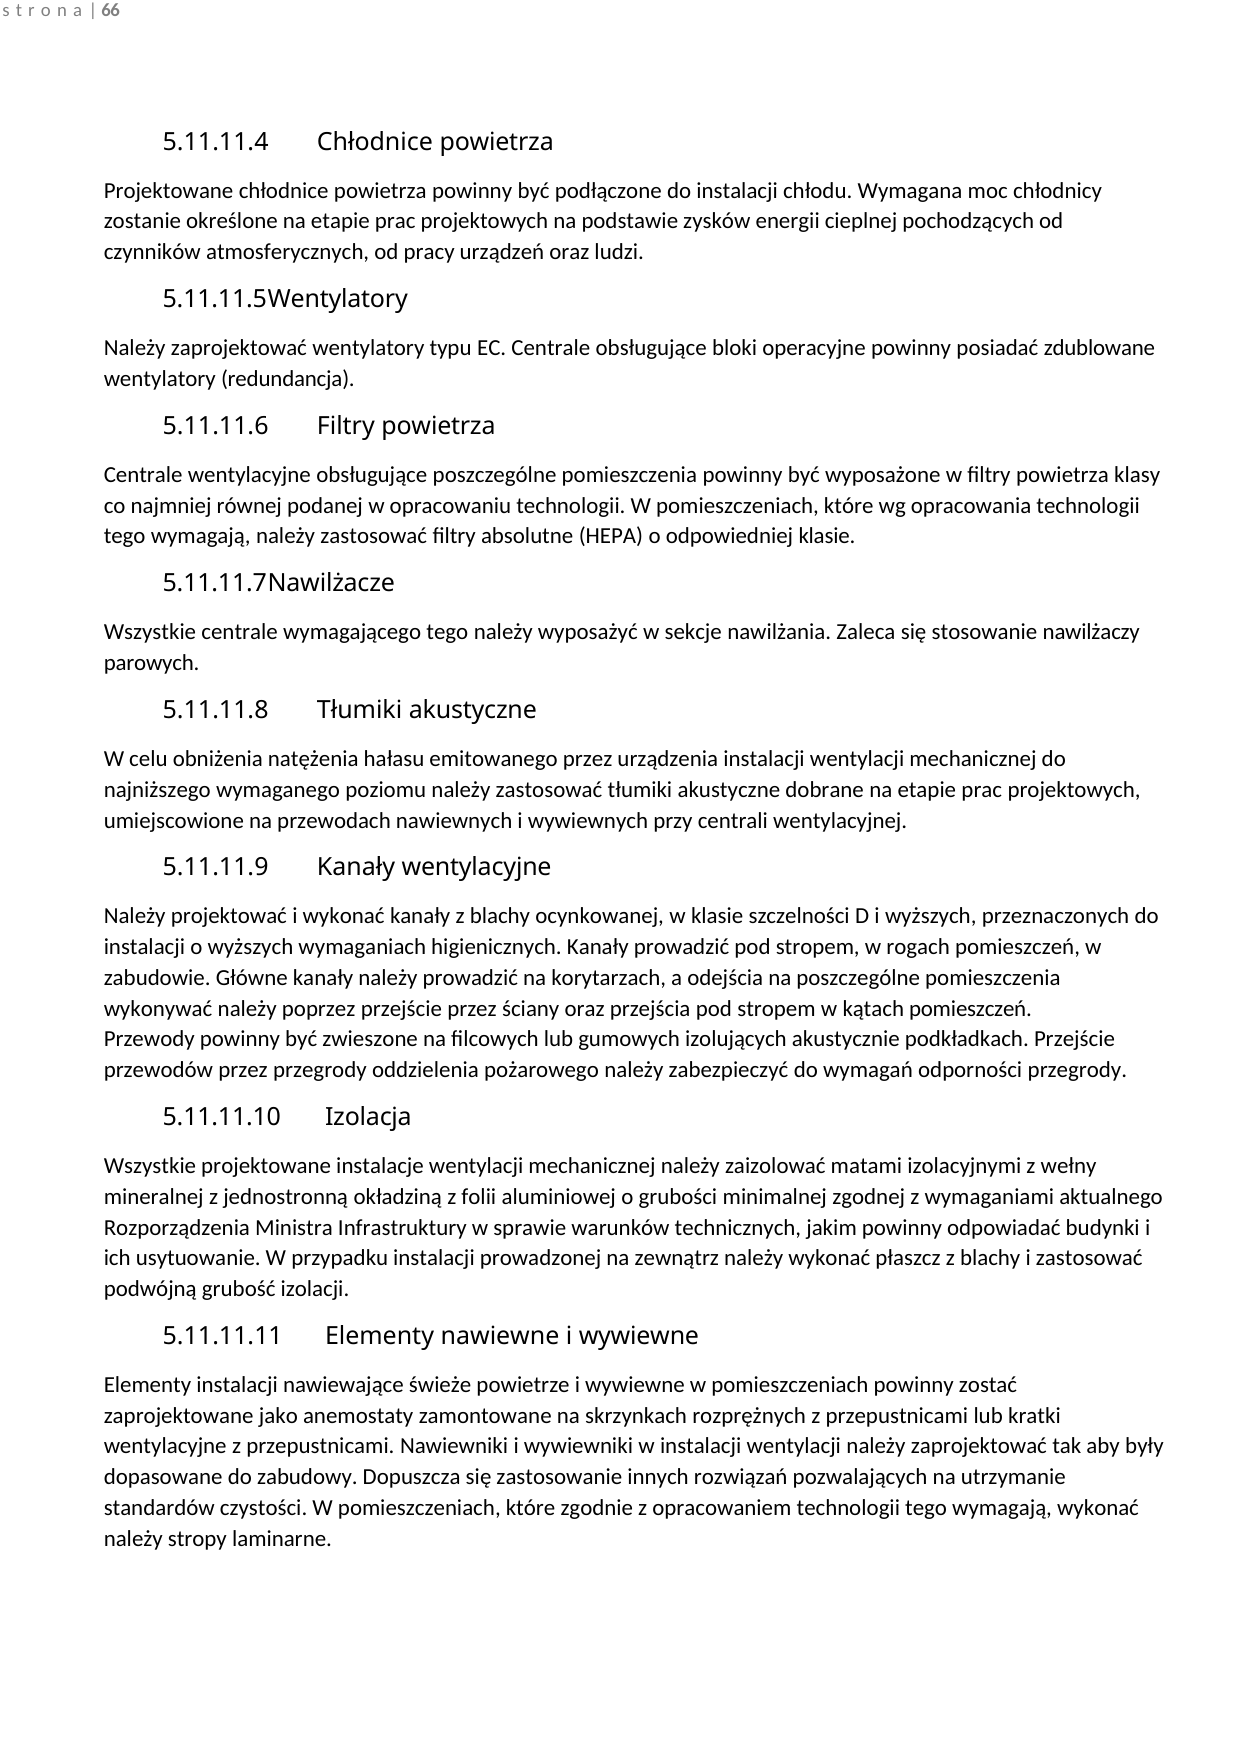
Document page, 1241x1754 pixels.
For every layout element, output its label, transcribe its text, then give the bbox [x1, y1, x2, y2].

text parowych. [103, 648, 1178, 676]
text Wszystkie projektowane instalacje wentylacji mechanicznej należy zaizolować matami izolacyjnymi z wełny mineralnej z jednostronną okładziną z folii aluminiowej o grubości minimalnej zgodnej z wymaganiami aktualnego Rozporządzenia Ministra Infrastruktury w sprawie warunków technicznych, jakim powinny odpowiadać budynki i ich usytuowanie. W przypadku instalacji prowadzonej na zewnątrz należy wykonać płaszcz z blachy i zastosować podwójną grubość izolacji. [103, 1151, 1167, 1302]
text W celu obniżenia natężenia hałasu emitowanego przez urządzenia instalacji wentylacji mechanicznej do najniższego wymaganego poziomu należy zastosować tłumiki akustyczne dobrane na etapie prac projektowych, umiejscowione na przewodach nawiewnych i wywiewnych przy centrali wentylacyjnej. [103, 744, 1156, 834]
list Filtry powietrza [162, 407, 1178, 441]
list Tłumiki akustyczne [162, 692, 1178, 726]
text Wszystkie centrale wymagającego tego należy wyposażyć w sekcje nawilżania. Zaleca się stosowanie nawilżaczy [103, 617, 1178, 645]
text Projektowane chłodnice powietrza powinny być podłączone do instalacji chłodu. Wymagana moc chłodnicy zostanie określone na etapie prac projektowych na podstawie zysków energii cieplnej pochodzących od czynników atmosferycznych, od pracy urządzeń oraz ludzi. [103, 176, 1156, 265]
list Wentylatory [162, 281, 1178, 315]
list Kanały wentylacyjne [162, 849, 1178, 883]
list Nawilżacze [162, 565, 1178, 599]
list Elementy nawiewne i wywiewne [162, 1317, 1178, 1351]
text Centrale wentylacyjne obsługujące poszczególne pomieszczenia powinny być wyposażone w filtry powietrza klasy co najmniej równej podanej w opracowaniu technologii. W pomieszczeniach, które wg opracowania technologii [103, 460, 1167, 519]
text wentylacyjne z przepustnicami. Nawiewniki i wywiewniki w instalacji wentylacji należy zaprojektować tak aby były dopasowane do zabudowy. Dopuszcza się zastosowanie innych rozwiązań pozwalających na utrzymanie standardów czystości. W pomieszczeniach, które zgodnie z opracowaniem technologii tego wymagają, wykonać należy stropy laminarne. [103, 1432, 1167, 1552]
text Elementy instalacji nawiewające świeże powietrze i wywiewne w pomieszczeniach powinny zostać zaprojektowane jako anemostaty zamontowane na skrzynkach rozprężnych z przepustnicami lub kratki [103, 1370, 1156, 1429]
text Należy projektować i wykonać kanały z blachy ocynkowanej, w klasie szczelności D i wyższych, przeznaczonych do instalacji o wyższych wymaganiach higienicznych. Kanały prowadzić pod stropem, w rogach pomieszczeń, w zabudowie. Główne kanały należy prowadzić na korytarzach, a odejścia na poszczególne pomieszczenia [103, 902, 1178, 991]
text Przewody powinny być zwieszone na filcowych lub gumowych izolujących akustycznie podkładkach. Przejście przewodów przez przegrody oddzielenia pożarowego należy zabezpieczyć do wymagań odporności przegrody. [103, 1024, 1178, 1083]
text tego wymagają, należy zastosować filtry absolutne (HEPA) o odpowiedniej klasie. [103, 522, 1178, 549]
list Izolacja [162, 1098, 1178, 1133]
list Chłodnice powietrza [162, 123, 1178, 157]
text wykonywać należy poprzez przejście przez ściany oraz przejścia pod stropem w kątach pomieszczeń. [103, 994, 1178, 1022]
text wentylatory (redundancja). [103, 364, 1178, 392]
text Należy zaprojektować wentylatory typu EC. Centrale obsługujące bloki operacyjne powinny posiadać zdublowane [103, 333, 1178, 361]
